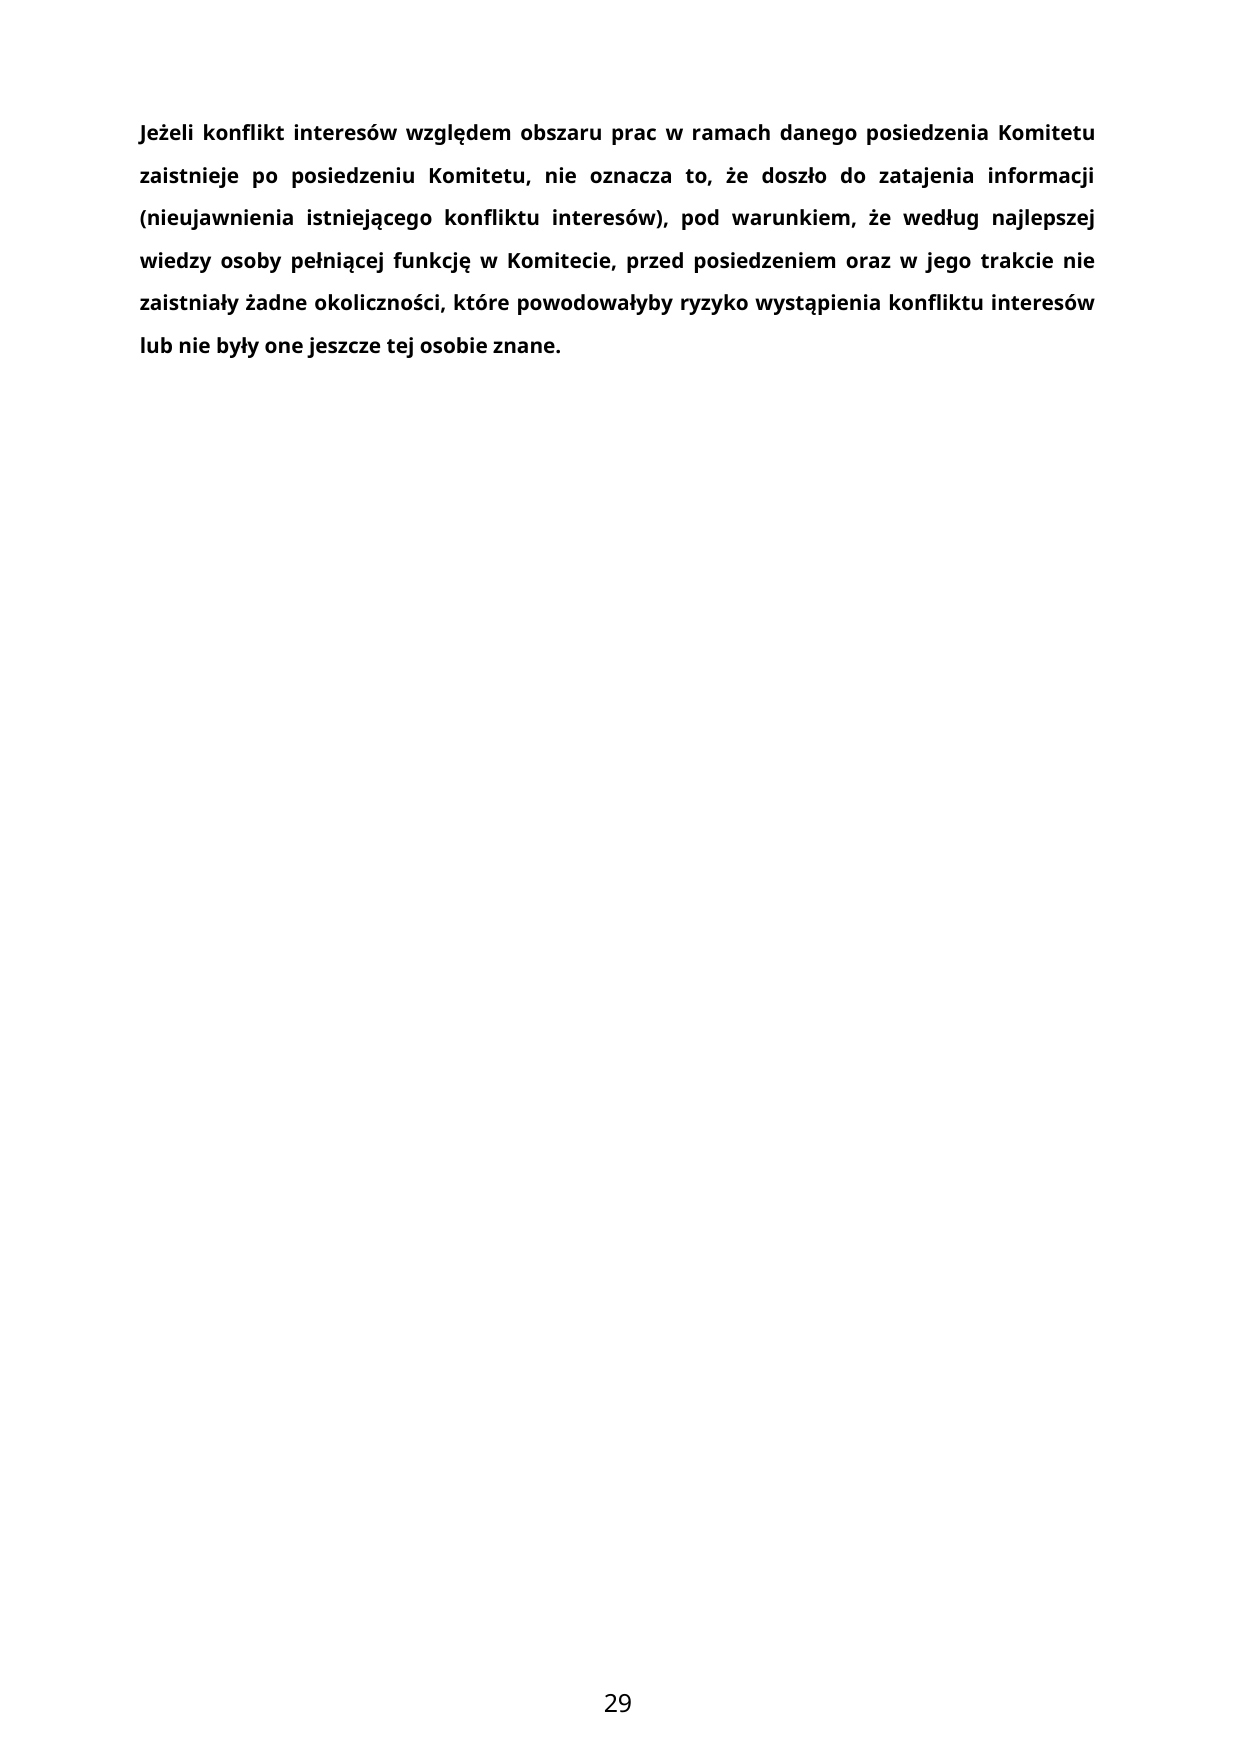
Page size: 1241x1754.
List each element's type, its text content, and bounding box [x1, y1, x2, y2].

text Jeżeli konflikt interesów względem obszaru prac w ramach danego posiedzenia Komitetu zaistnieje po posiedzeniu Komitetu, nie oznacza to, że doszło do zatajenia informacji (nieujawnienia istniejącego konfliktu interesów), pod warunkiem, że według najlepszej wiedzy osoby pełniącej funkcję w Komitecie, przed posiedzeniem oraz w jego trakcie nie zaistniały żadne okoliczności, które powodowałyby ryzyko wystąpienia konfliktu interesów lub nie były one jeszcze tej osobie znane. [139, 118, 1096, 359]
